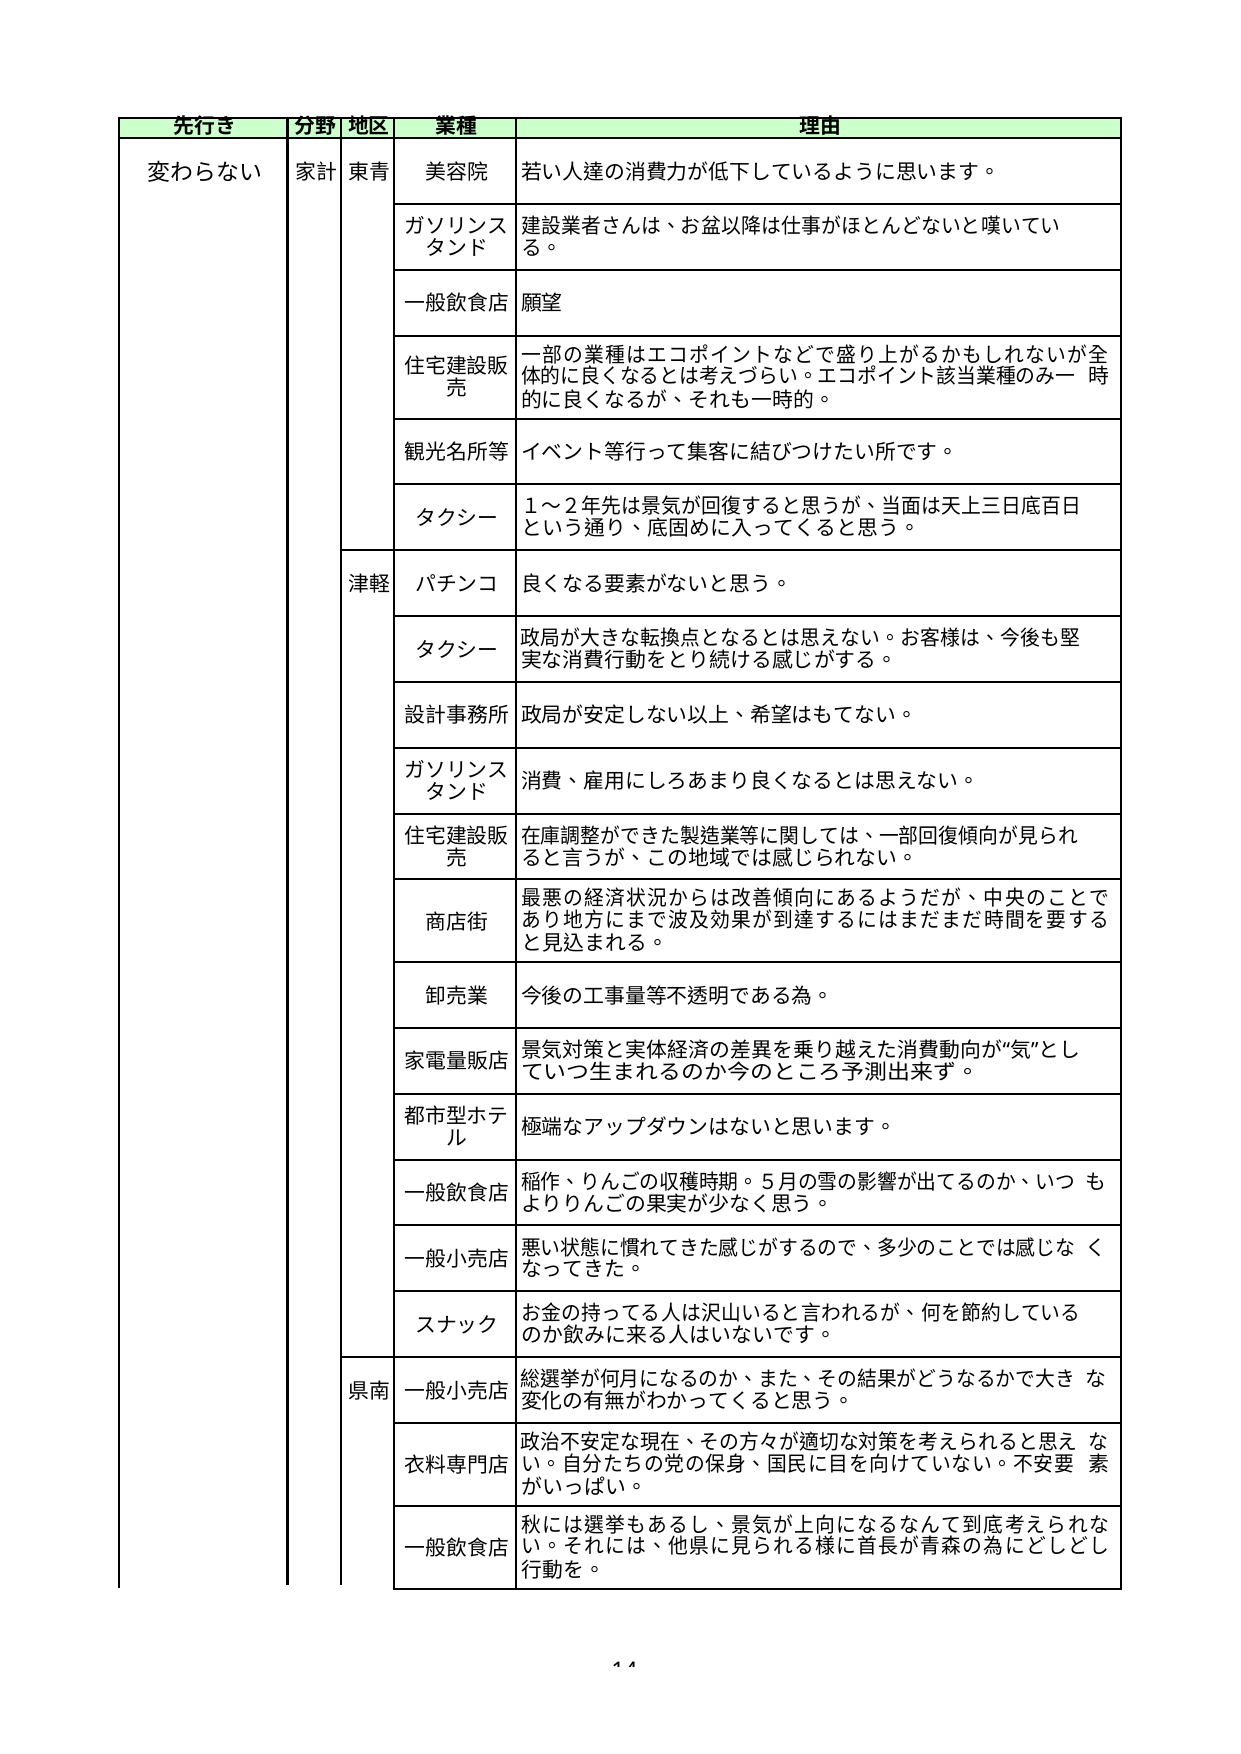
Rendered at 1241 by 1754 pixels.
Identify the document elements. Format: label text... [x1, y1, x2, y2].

table_cell 一般飲食店 [395, 1161, 515, 1224]
table_cell 変わらない [120, 139, 287, 1587]
table_cell 一般飲食店 [395, 271, 515, 334]
table_cell 一部の業種はエコポイントなどで盛り上がるかもしれないが全 体的に良くなるとは考えづらい。エコポイント該当業種のみ一 時的に良くなるが、それも一時的。 [517, 337, 1120, 417]
table_cell 住宅建設販売 [395, 815, 515, 878]
table_cell パチンコ [395, 551, 515, 615]
table_cell 良くなる要素がないと思う。 [517, 551, 1120, 615]
table_cell 卸売業 [395, 963, 515, 1027]
table_cell 景気対策と実体経済の差異を乗り越えた消費動向が“気”とし ていつ生まれるのか今のところ予測出来ず。 [517, 1029, 1120, 1093]
table_cell 建設業者さんは、お盆以降は仕事がほとんどないと嘆いてい る。 [517, 205, 1120, 269]
table_cell １～２年先は景気が回復すると思うが、当面は天上三日底百日 という通り、底固めに入ってくると思う。 [517, 485, 1120, 549]
table_cell お金の持ってる人は沢山いると言われるが、何を節約している のか飲みに来る人はいないです。 [517, 1292, 1120, 1356]
table_cell タクシー [395, 617, 515, 681]
table_cell スナック [395, 1292, 515, 1356]
table_header 業種 [395, 119, 515, 137]
table_header 地区 [342, 119, 393, 137]
table_header 理由 [517, 119, 1120, 137]
table_cell 今後の工事量等不透明である為。 [517, 963, 1120, 1027]
table_cell ガソリンスタンド [395, 749, 515, 812]
table_cell 東青 [342, 139, 393, 549]
table_cell ガソリンスタンド [395, 205, 515, 269]
table_cell イベント等行って集客に結びつけたい所です。 [517, 420, 1120, 483]
table_cell 設計事務所 [395, 683, 515, 747]
table_cell 家計 [288, 139, 341, 1587]
table_header 分野 [289, 119, 340, 137]
table_cell 政局が大きな転換点となるとは思えない。お客様は、今後も堅 実な消費行動をとり続ける感じがする。 [517, 617, 1120, 681]
table_cell 稲作、りんごの収穫時期。５月の雪の影響が出てるのか、いつ もよりりんごの果実が少なく思う。 [517, 1161, 1120, 1224]
table_cell 商店街 [395, 880, 515, 961]
table_cell 秋には選挙もあるし、景気が上向になるなんて到底考えられな い。それには、他県に見られる様に首長が青森の為にどしどし 行動を。 [517, 1507, 1120, 1587]
table_cell 県南 [341, 1358, 393, 1587]
table_cell 願望 [517, 271, 1120, 334]
table_cell 観光名所等 [395, 420, 515, 483]
table_cell 美容院 [395, 139, 515, 203]
table_header 先行き [120, 119, 286, 137]
table_cell 若い人達の消費力が低下しているように思います。 [517, 139, 1120, 203]
table_cell 消費、雇用にしろあまり良くなるとは思えない。 [517, 749, 1120, 812]
table_cell 一般小売店 [395, 1226, 515, 1290]
table_cell 一般飲食店 [395, 1507, 515, 1587]
table_cell 衣料専門店 [395, 1424, 515, 1505]
table_cell 津軽 [342, 551, 393, 1356]
table_cell 政治不安定な現在、その方々が適切な対策を考えられると思え ない。自分たちの党の保身、国民に目を向けていない。不安要 素がいっぱい。 [517, 1424, 1120, 1505]
table_cell 在庫調整ができた製造業等に関しては、一部回復傾向が見られ ると言うが、この地域では感じられない。 [517, 815, 1120, 878]
table_cell 政局が安定しない以上、希望はもてない。 [517, 683, 1120, 747]
table_cell 悪い状態に慣れてきた感じがするので、多少のことでは感じな くなってきた。 [517, 1226, 1120, 1290]
table_cell 最悪の経済状況からは改善傾向にあるようだが、中央のことで あり地方にまで波及効果が到達するにはまだまだ時間を要する と見込まれる。 [517, 880, 1120, 961]
table_cell 都市型ホテル [395, 1095, 515, 1158]
table_cell 一般小売店 [395, 1358, 515, 1422]
table_cell タクシー [395, 485, 515, 549]
table_cell 住宅建設販売 [395, 337, 515, 417]
table_cell 家電量販店 [395, 1029, 515, 1093]
table_cell 極端なアップダウンはないと思います。 [517, 1095, 1120, 1158]
table_cell 総選挙が何月になるのか、また、その結果がどうなるかで大き な変化の有無がわかってくると思う。 [517, 1358, 1120, 1422]
